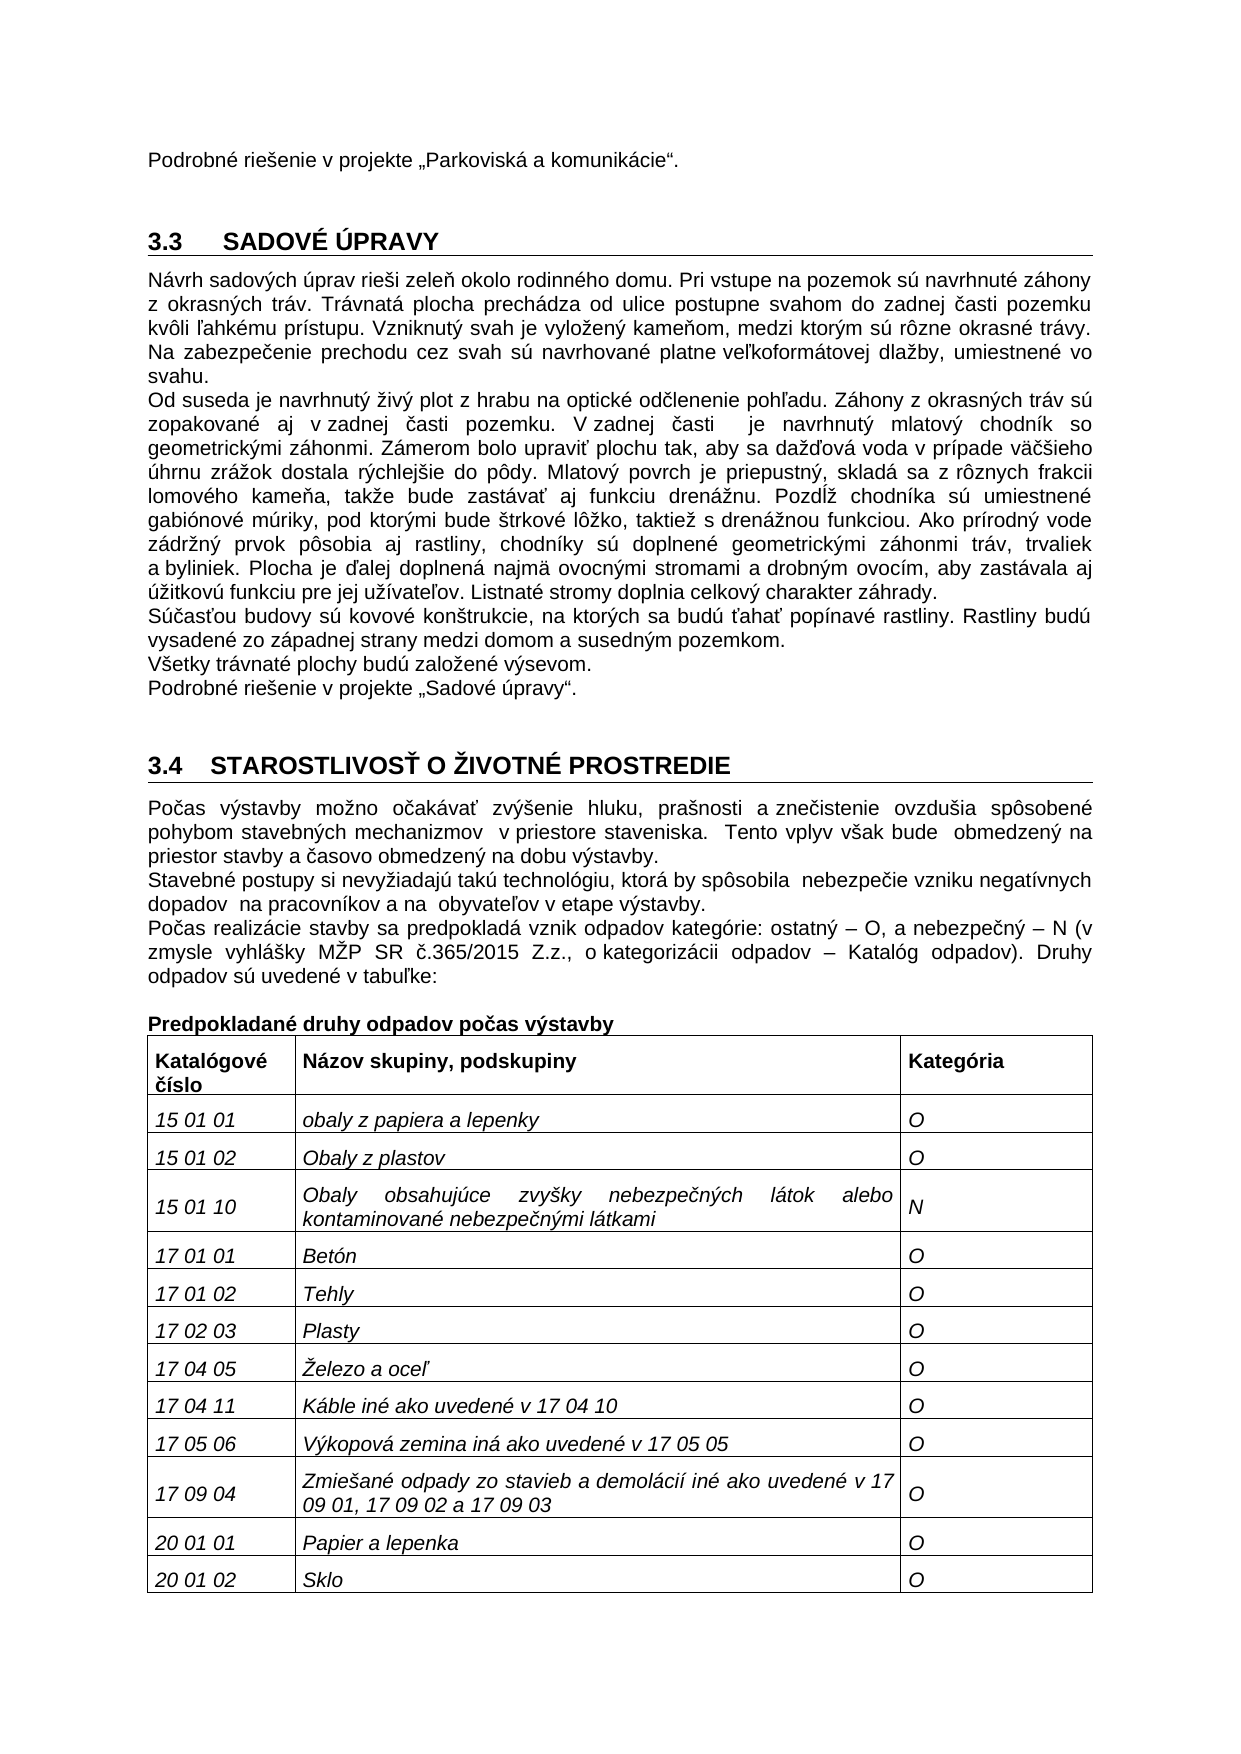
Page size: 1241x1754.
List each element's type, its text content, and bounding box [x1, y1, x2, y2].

table_cell 15 01 10 [148, 1170, 295, 1231]
table_header Kategória [901, 1036, 1092, 1094]
text Všetky trávnaté plochy budú založené výsevom. [148, 652, 1093, 676]
text Od suseda je navrhnutý živý plot z hrabu na optické odčlenenie pohľadu. Záhony z okrasných tráv sú zopakované aj v zadnej časti pozemku. V zadnej časti je navrhnutý mlatový chodník so geometrickými záhonmi. Zámerom bolo upraviť plochu tak, aby sa dažďová voda v prípade väčšieho úhrnu zrážok dostala rýchlejšie do pôdy. Mlatový povrch je priepustný, skladá sa z rôznych frakcii lomového kameňa, takže bude zastávať aj funkciu drenážnu. Pozdĺž chodníka sú umiestnené gabiónové múriky, pod ktorými bude štrkové lôžko, taktiež s drenážnou funkciou. Ako prírodný vode zádržný prvok pôsobia aj rastliny, chodníky sú doplnené geometrickými záhonmi tráv, trvaliek a byliniek. Plocha je ďalej doplnená najmä ovocnými stromami a drobným ovocím, aby zastávala aj úžitkovú funkciu pre jej užívateľov. Listnaté stromy doplnia celkový charakter záhrady. [148, 388, 1093, 604]
text Návrh sadových úprav rieši zeleň okolo rodinného domu. Pri vstupe na pozemok sú navrhnuté záhony z okrasných tráv. Trávnatá plocha prechádza od ulice postupne svahom do zadnej časti pozemku kvôli ľahkému prístupu. Vzniknutý svah je vyložený kameňom, medzi ktorým sú rôzne okrasné trávy. Na zabezpečenie prechodu cez svah sú navrhované platne veľkoformátovej dlažby, umiestnené vo svahu. [148, 268, 1093, 388]
table_cell 17 02 03 [148, 1307, 295, 1343]
table_cell 17 01 01 [148, 1232, 295, 1268]
text 3.4 STAROSTLIVOSŤ O ŽIVOTNÉ PROSTREDIE [148, 751, 1093, 782]
text 3.3 SADOVÉ ÚPRAVY [148, 227, 1093, 255]
table_cell Plasty [296, 1307, 900, 1343]
table_cell Tehly [296, 1269, 900, 1306]
table_cell Obaly z plastov [296, 1133, 900, 1169]
text Stavebné postupy si nevyžiadajú takú technológiu, ktorá by spôsobila nebezpečie vzniku negatívnych dopadov na pracovníkov a na obyvateľov v etape výstavby. [148, 868, 1093, 916]
table_cell 15 01 02 [148, 1133, 295, 1169]
table_header Názov skupiny, podskupiny [296, 1036, 900, 1094]
table_cell O [901, 1518, 1092, 1555]
table_cell Obaly obsahujúce zvyšky nebezpečných látok alebo kontaminované nebezpečnými látkami [296, 1170, 900, 1231]
text Predpokladané druhy odpadov počas výstavby [148, 1011, 1093, 1035]
table_cell Káble iné ako uvedené v 17 04 10 [296, 1382, 900, 1418]
table_header Katalógové číslo [148, 1036, 295, 1094]
text Počas realizácie stavby sa predpokladá vznik odpadov kategórie: ostatný – O, a nebezpečný – N (v zmysle vyhlášky MŽP SR č.365/2015 Z.z., o kategorizácii odpadov – Katalóg odpadov). Druhy odpadov sú uvedené v tabuľke: [148, 916, 1093, 987]
table_cell O [901, 1095, 1092, 1132]
text Podrobné riešenie v projekte „Parkoviská a komunikácie“. [148, 148, 1093, 172]
table_cell 17 04 11 [148, 1382, 295, 1418]
table_cell Železo a oceľ [296, 1344, 900, 1381]
table_cell 17 04 05 [148, 1344, 295, 1381]
table_cell O [901, 1382, 1092, 1418]
table_cell O [901, 1133, 1092, 1169]
table_cell O [901, 1457, 1092, 1517]
table_cell 17 09 04 [148, 1457, 295, 1517]
table_cell O [901, 1232, 1092, 1268]
table_cell 17 05 06 [148, 1419, 295, 1456]
table_cell Betón [296, 1232, 900, 1268]
table_cell Sklo [296, 1556, 900, 1592]
table_cell O [901, 1419, 1092, 1456]
text Počas výstavby možno očakávať zvýšenie hluku, prašnosti a znečistenie ovzdušia spôsobené pohybom stavebných mechanizmov v priestore staveniska. Tento vplyv však bude obmedzený na priestor stavby a časovo obmedzený na dobu výstavby. [148, 796, 1093, 868]
table_cell O [901, 1556, 1092, 1592]
text Súčasťou budovy sú kovové konštrukcie, na ktorých sa budú ťahať popínavé rastliny. Rastliny budú vysadené zo západnej strany medzi domom a susedným pozemkom. [148, 604, 1093, 652]
table_cell Papier a lepenka [296, 1518, 900, 1555]
table_cell obaly z papiera a lepenky [296, 1095, 900, 1132]
table_cell 20 01 01 [148, 1518, 295, 1555]
table_cell Výkopová zemina iná ako uvedené v 17 05 05 [296, 1419, 900, 1456]
table_cell 15 01 01 [148, 1095, 295, 1132]
table_cell 20 01 02 [148, 1556, 295, 1592]
table_cell O [901, 1344, 1092, 1381]
table_cell 17 01 02 [148, 1269, 295, 1306]
table_cell O [901, 1307, 1092, 1343]
table_cell O [901, 1269, 1092, 1306]
text Podrobné riešenie v projekte „Sadové úpravy“. [148, 676, 1093, 699]
table_cell N [901, 1170, 1092, 1231]
table_cell Zmiešané odpady zo stavieb a demolácií iné ako uvedené v 17 09 01, 17 09 02 a 17 09 03 [296, 1457, 900, 1517]
